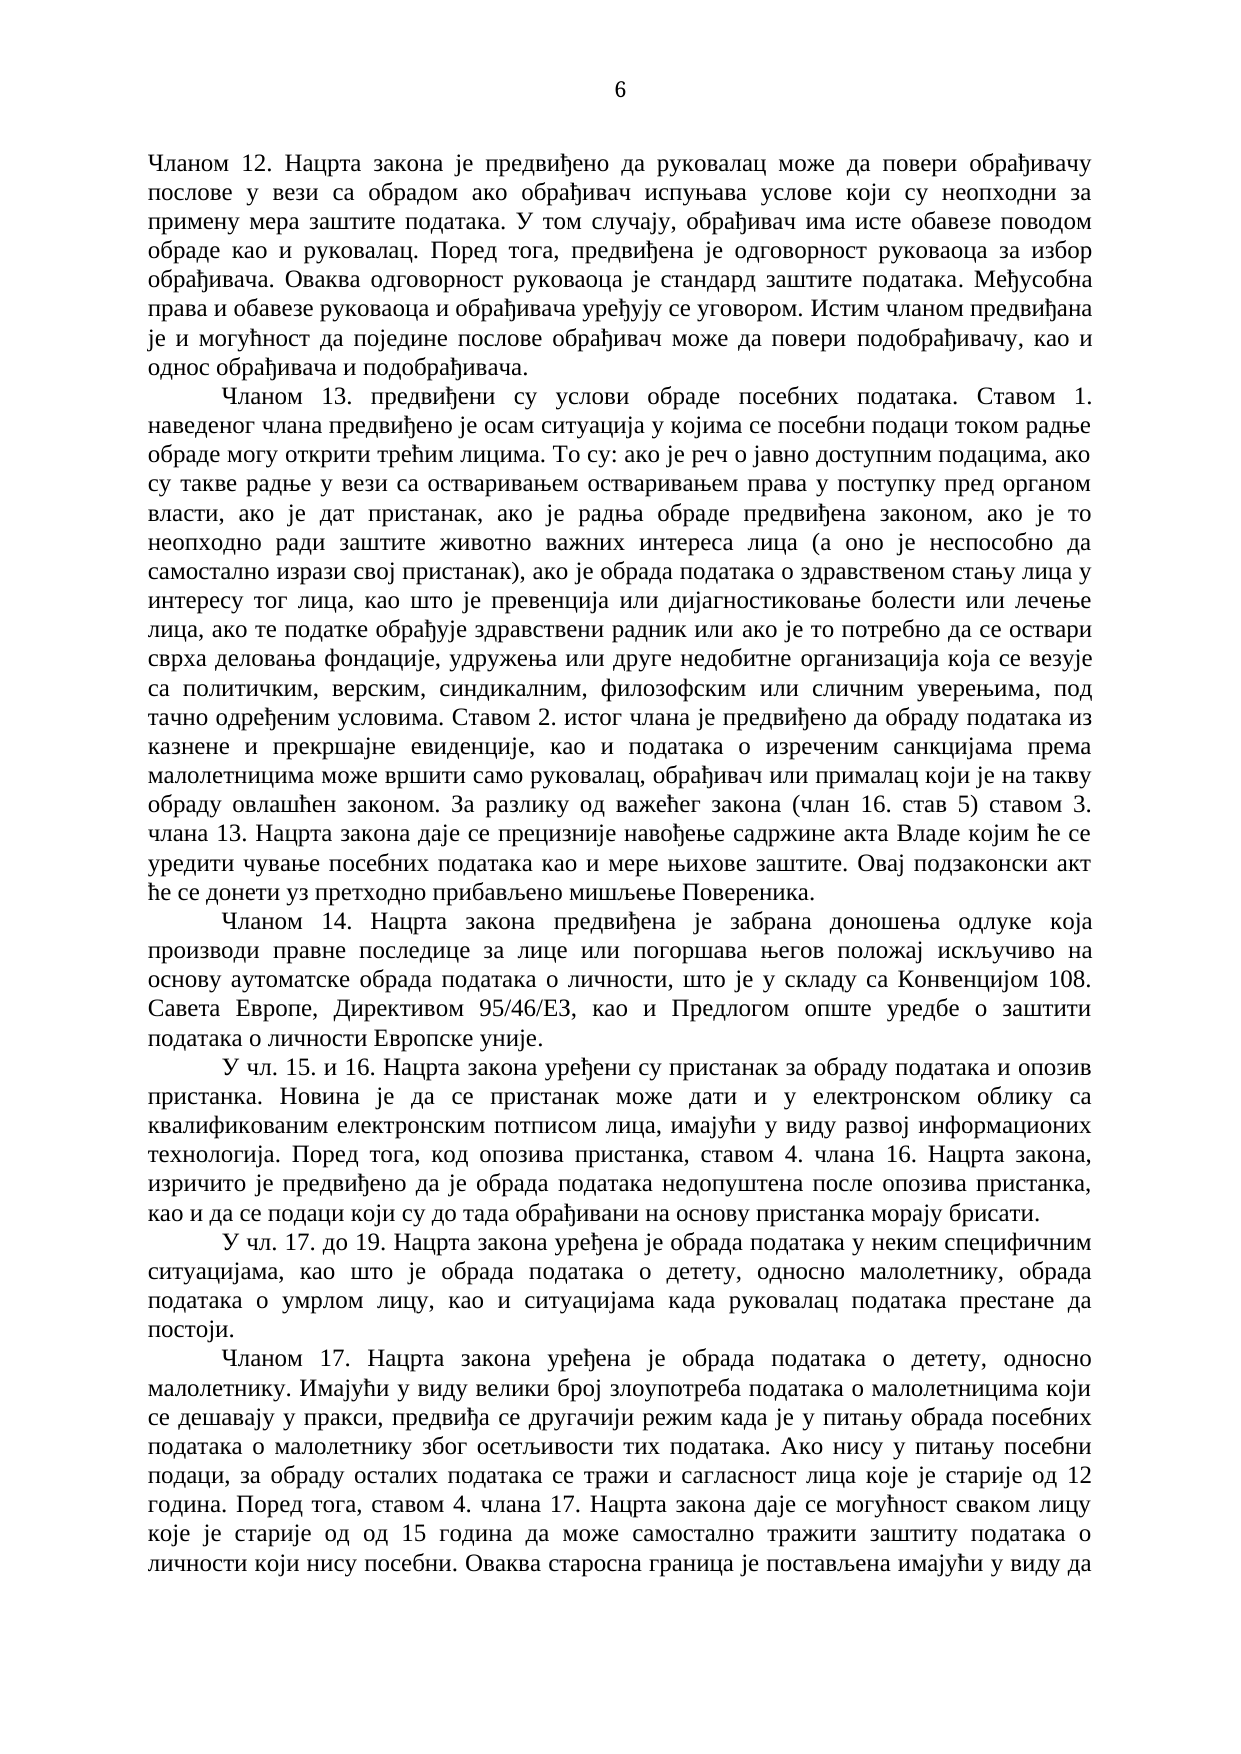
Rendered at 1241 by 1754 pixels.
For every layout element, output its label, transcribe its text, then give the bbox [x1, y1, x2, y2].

text Чланом 13. предвиђени су услови обраде посебних података. Ставом 1. наведеног члана предвиђено је осам ситуација у којима се посебни подаци током радње обраде могу открити трећим лицима. То су: ако је реч о јавно доступним подацима, ако су такве радње у вези са остваривањем остваривањем права у поступку пред органом власти, ако је дат пристанак, ако је радња обраде предвиђена законом, ако је то неопходно ради заштите животно важних интереса лица (а оно је неспособно да самостално изрази свој пристанак), ако је обрада података о здравственом стању лица у интересу тог лица, као што је превенција или дијагностиковање болести или лечење лица, ако те податке обрађује здравствени радник или ако је то потребно да се оствари сврха деловања фондације, удружења или друге недобитне организација која се везује са политичким, верским, синдикалним, филозофским или сличним уверењима, под тачно одређеним условима. Ставом 2. истог члана је предвиђено да обраду података из казнене и прекршајне евиденције, као и података о изреченим санкцијама према малолетницима може вршити само руковалац, обрађивач или прималац који је на такву обраду овлашћен законом. За разлику од важећег закона (члан 16. став 5) ставом 3. члана 13. Нацрта закона даје се прецизније навођење садржине акта Владе којим ће се уредити чување посебних података као и мере њихове заштите. Овај подзаконски акт ће се донети уз претходно прибављено мишљење Повереника. [148, 381, 1093, 906]
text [148, 148, 1093, 381]
text У чл. 17. до 19. Нацрта закона уређена је обрада података у неким специфичним ситуацијама, као што је обрада података о детету, односно малолетнику, обрада података о умрлом лицу, као и ситуацијама када руковалац података престане да постоји. [148, 1227, 1093, 1343]
text Чланом 14. Нацрта закона предвиђена је забрана доношења одлуке која производи правне последице за лице или погоршава његов положај искључиво на основу аутоматске обрада података о личности, што је у складу са Конвенцијом 108. Савета Европе, Директивом 95/46/ЕЗ, као и Предлогом опште уредбе о заштити података о личности Европске уније. [148, 906, 1093, 1052]
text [148, 1343, 1093, 1577]
text У чл. 15. и 16. Нацрта закона уређени су пристанак за обраду података и опозив пристанка. Новина је да се пристанак може дати и у електронском облику са квалификованим електронским потписом лица, имајући у виду развој информационих технологија. Поред тога, код опозива пристанка, ставом 4. члана 16. Нацрта закона, изричито је предвиђено да је обрада података недопуштена после опозива пристанка, као и да се подаци који су до тада обрађивани на основу пристанка морају брисати. [148, 1052, 1093, 1227]
